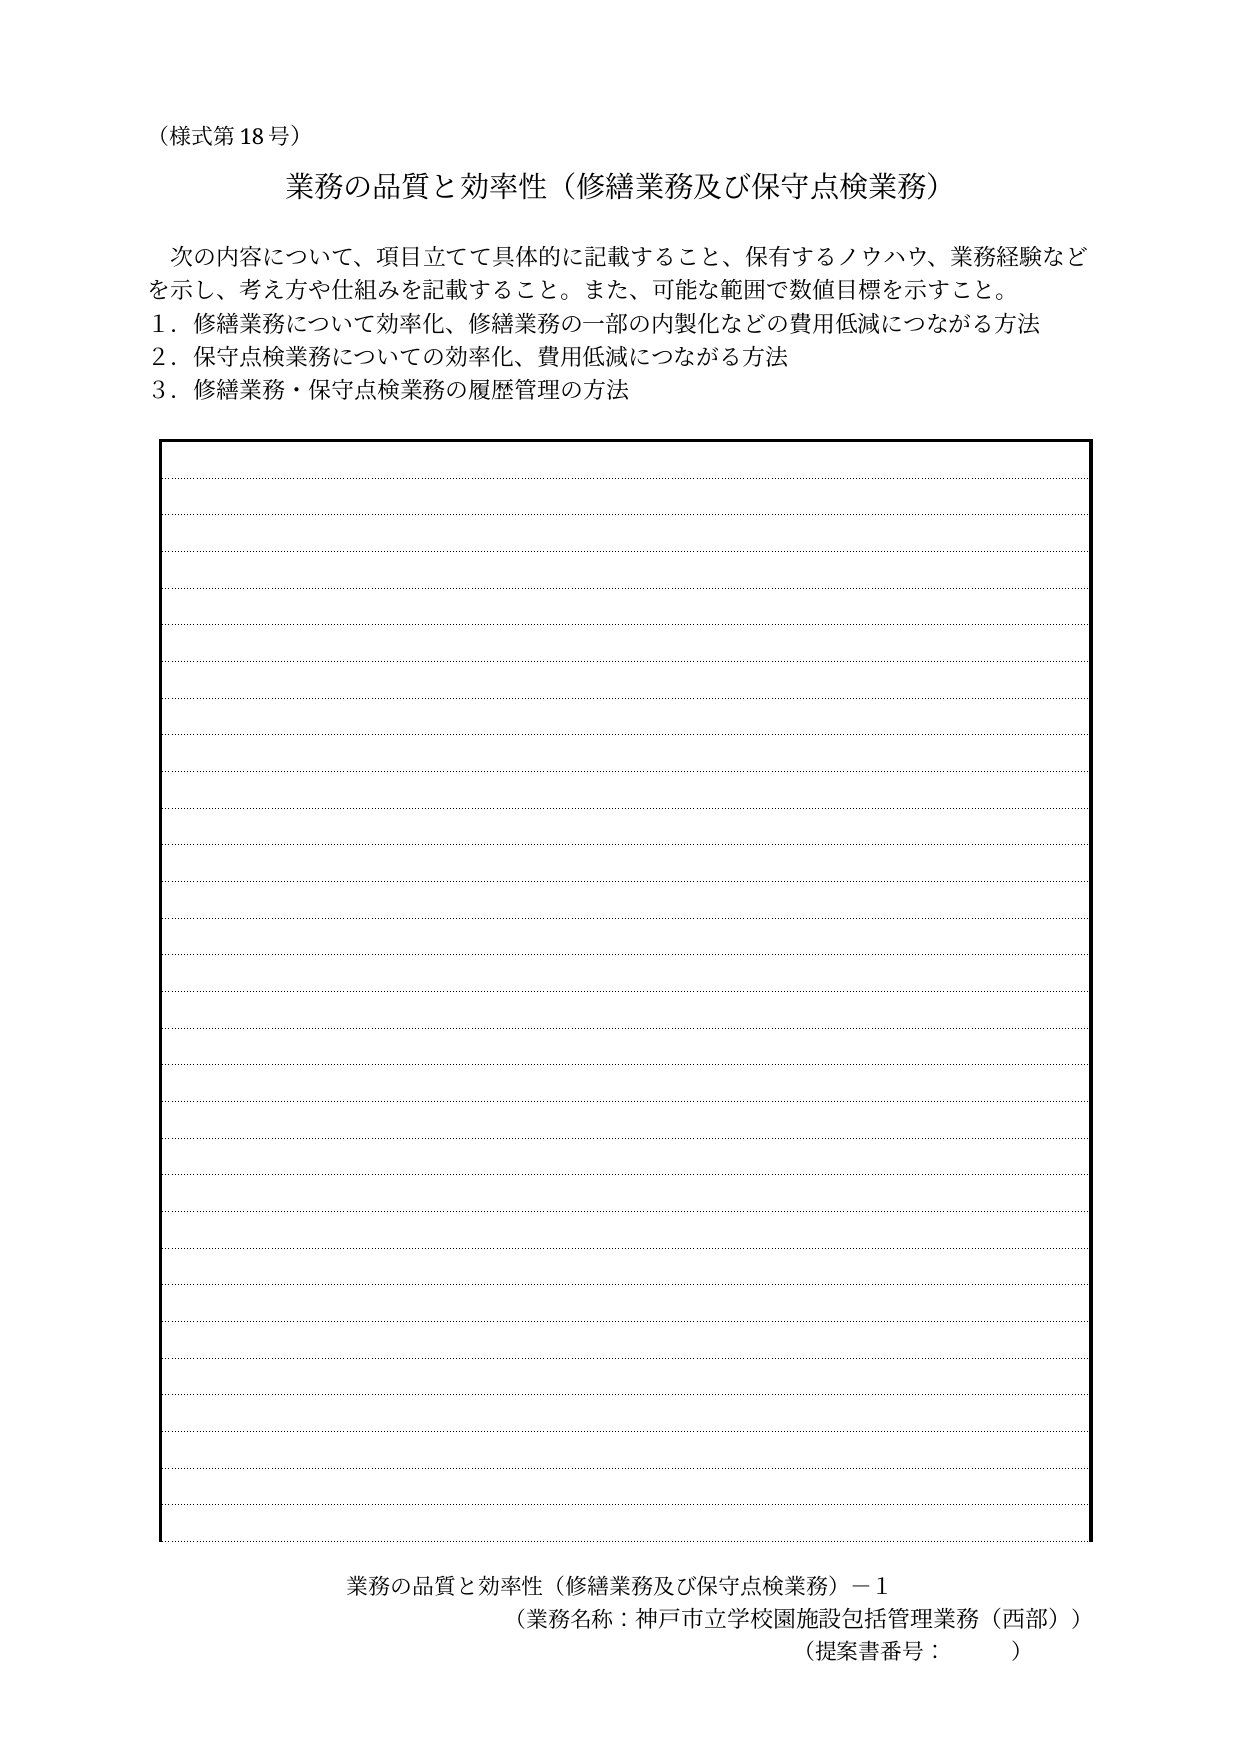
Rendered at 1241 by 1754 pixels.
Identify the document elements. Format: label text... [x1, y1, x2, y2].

table_cell [162, 514, 1089, 551]
text 次の内容について、項目立てて具体的に記載すること、保有するノウハウ、業務経験などを示し、考え方や仕組みを記載すること。また、可能な範囲で数値目標を示すこと。 [148, 239, 1092, 305]
table_cell [162, 1431, 1089, 1467]
table_cell [162, 1321, 1089, 1357]
text ２．保守点検業務についての効率化、費用低減につながる方法 [148, 339, 1092, 372]
table_cell [162, 844, 1089, 881]
table_cell [162, 1504, 1089, 1541]
text １．修繕業務について効率化、修繕業務の一部の内製化などの費用低減につながる方法 [148, 305, 1092, 339]
table_cell [162, 698, 1089, 734]
table_cell [162, 661, 1089, 697]
table_cell [162, 734, 1089, 771]
table_cell [162, 478, 1089, 514]
table_cell [162, 881, 1089, 917]
table_cell [162, 1064, 1089, 1101]
table_cell [162, 918, 1089, 954]
table_cell [162, 1174, 1089, 1211]
table_cell [162, 991, 1089, 1027]
table_cell [162, 954, 1089, 991]
table_cell [162, 1358, 1089, 1394]
table_cell [162, 1211, 1089, 1247]
table_cell [162, 1138, 1089, 1174]
table_cell [162, 1284, 1089, 1321]
table_cell [162, 1028, 1089, 1064]
table_cell [162, 588, 1089, 624]
table_cell [162, 1248, 1089, 1284]
table_cell [162, 1468, 1089, 1504]
table_cell [162, 1394, 1089, 1431]
table_cell [162, 624, 1089, 661]
table_cell [162, 808, 1089, 844]
table_header [162, 442, 1089, 477]
table_cell [162, 1101, 1089, 1137]
text ３．修繕業務・保守点検業務の履歴管理の方法 [148, 372, 1092, 405]
text 業務の品質と効率性（修繕業務及び保守点検業務） [148, 163, 1092, 205]
table_cell [162, 771, 1089, 807]
table_cell [162, 551, 1089, 587]
